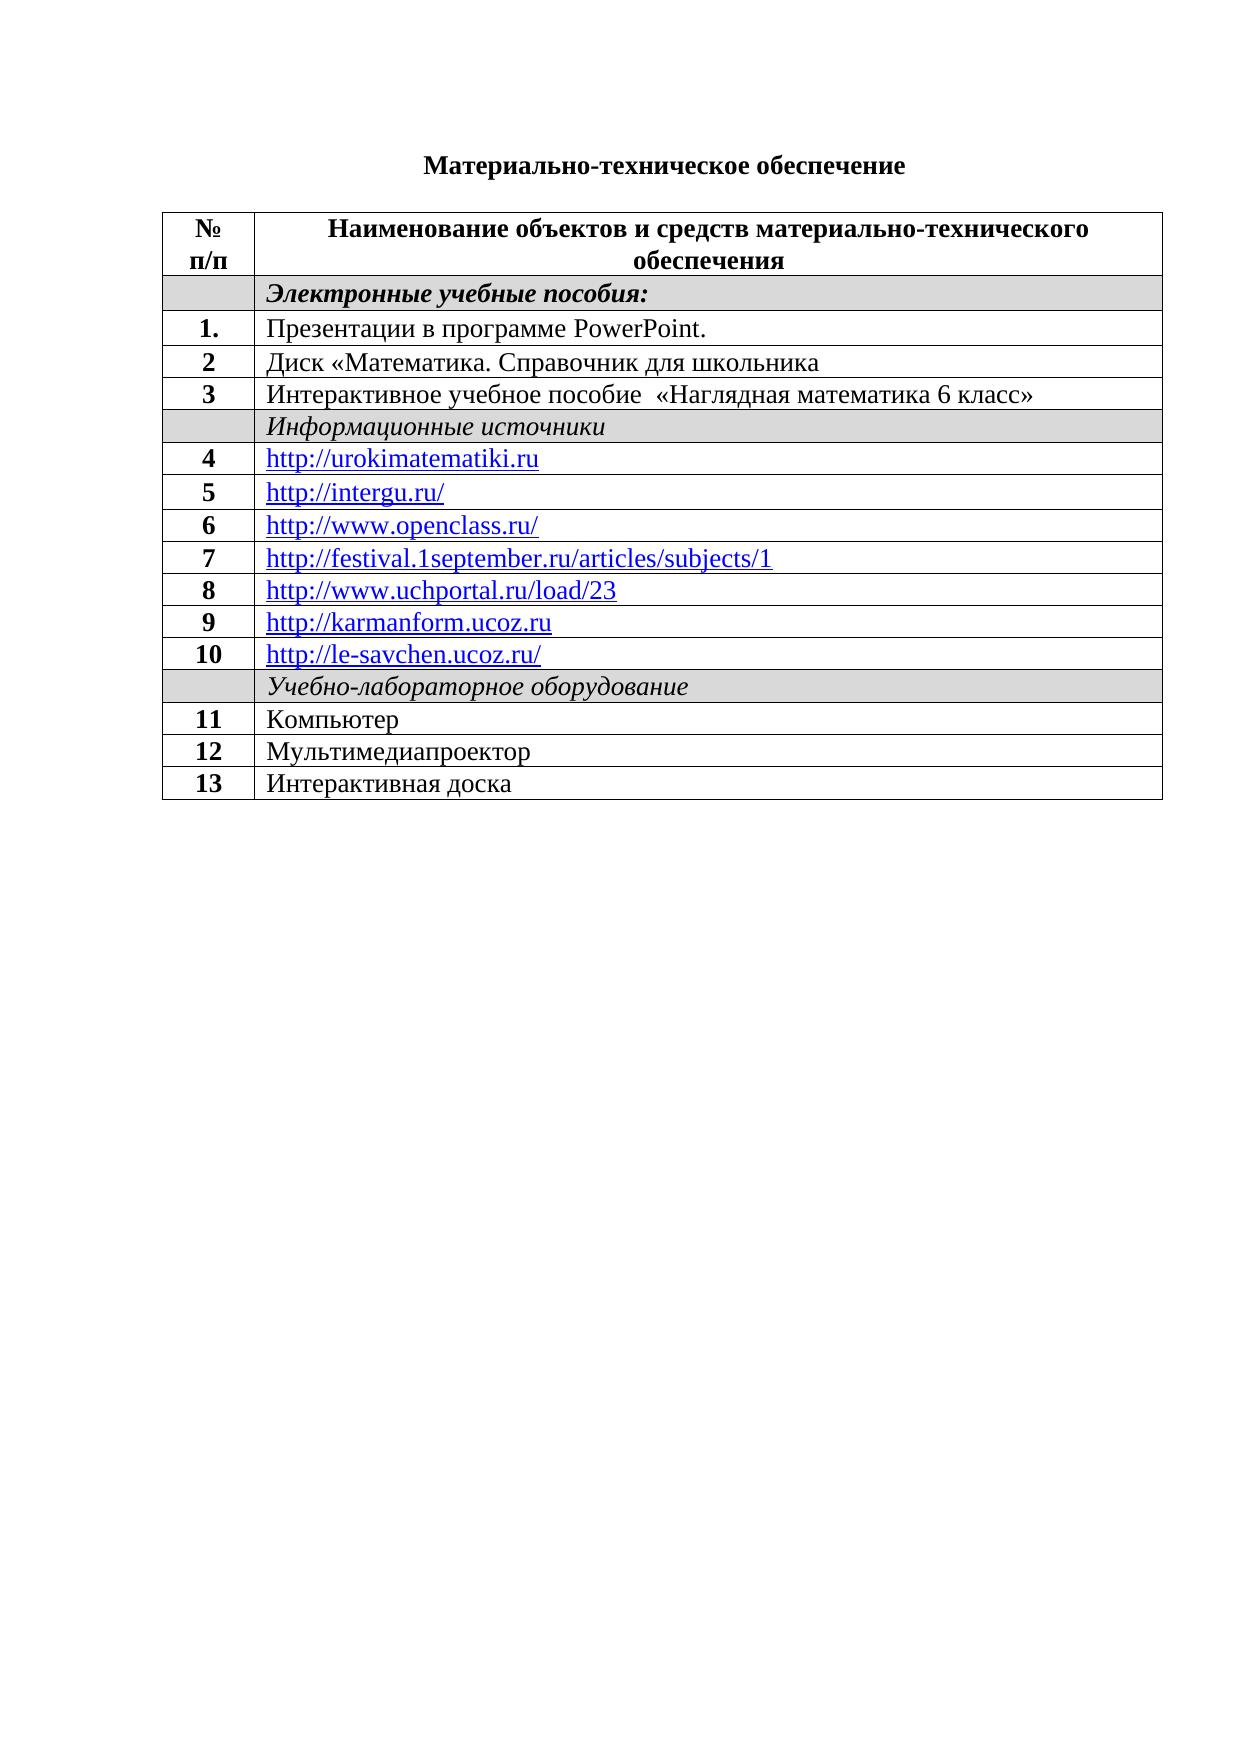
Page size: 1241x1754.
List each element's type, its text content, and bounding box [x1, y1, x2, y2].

table_cell http://www.openclass.ru/ [255, 510, 1162, 541]
table_cell Компьютер [255, 703, 1162, 734]
table_cell [163, 670, 254, 702]
table_cell 11 [163, 703, 254, 734]
table_cell http://le-savchen.ucoz.ru/ [255, 638, 1162, 669]
table_cell Электронные учебные пособия: [255, 276, 1162, 310]
table_cell Презентации в программе PowerPoint. [255, 311, 1162, 345]
table_cell 5 [163, 475, 254, 508]
table_cell 3 [163, 378, 254, 409]
table_cell Учебно-лабораторное оборудование [255, 670, 1162, 702]
table_cell http://www.uchportal.ru/load/23 [255, 574, 1162, 605]
table_cell 7 [163, 542, 254, 573]
table_cell 13 [163, 767, 254, 798]
text Материально-техническое обеспечение [177, 149, 1152, 180]
table_cell 12 [163, 735, 254, 766]
table_cell Интерактивное учебное пособие «Наглядная математика 6 класс» [255, 378, 1162, 409]
table_cell 10 [163, 638, 254, 669]
table_cell [163, 410, 254, 442]
table_cell Интерактивная доска [255, 767, 1162, 798]
table_cell Информационные источники [255, 410, 1162, 442]
table_cell 6 [163, 510, 254, 541]
table_cell Диск «Математика. Справочник для школьника [255, 346, 1162, 377]
table_cell Мультимедиапроектор [255, 735, 1162, 766]
table_cell http://intergu.ru/ [255, 475, 1162, 508]
table_cell http://festival.1september.ru/articles/subjects/1 [255, 542, 1162, 573]
table_cell 1. [163, 311, 254, 345]
table_cell 8 [163, 574, 254, 605]
table_cell 2 [163, 346, 254, 377]
table_cell http://karmanform.ucoz.ru [255, 606, 1162, 637]
table_header № п/п [163, 213, 254, 275]
table_header Наименование объектов и средств материально-технического обеспечения [255, 213, 1162, 275]
table_cell 9 [163, 606, 254, 637]
table_cell 4 [163, 443, 254, 474]
table_cell http://urokimatematiki.ru [255, 443, 1162, 474]
table_cell [163, 276, 254, 310]
